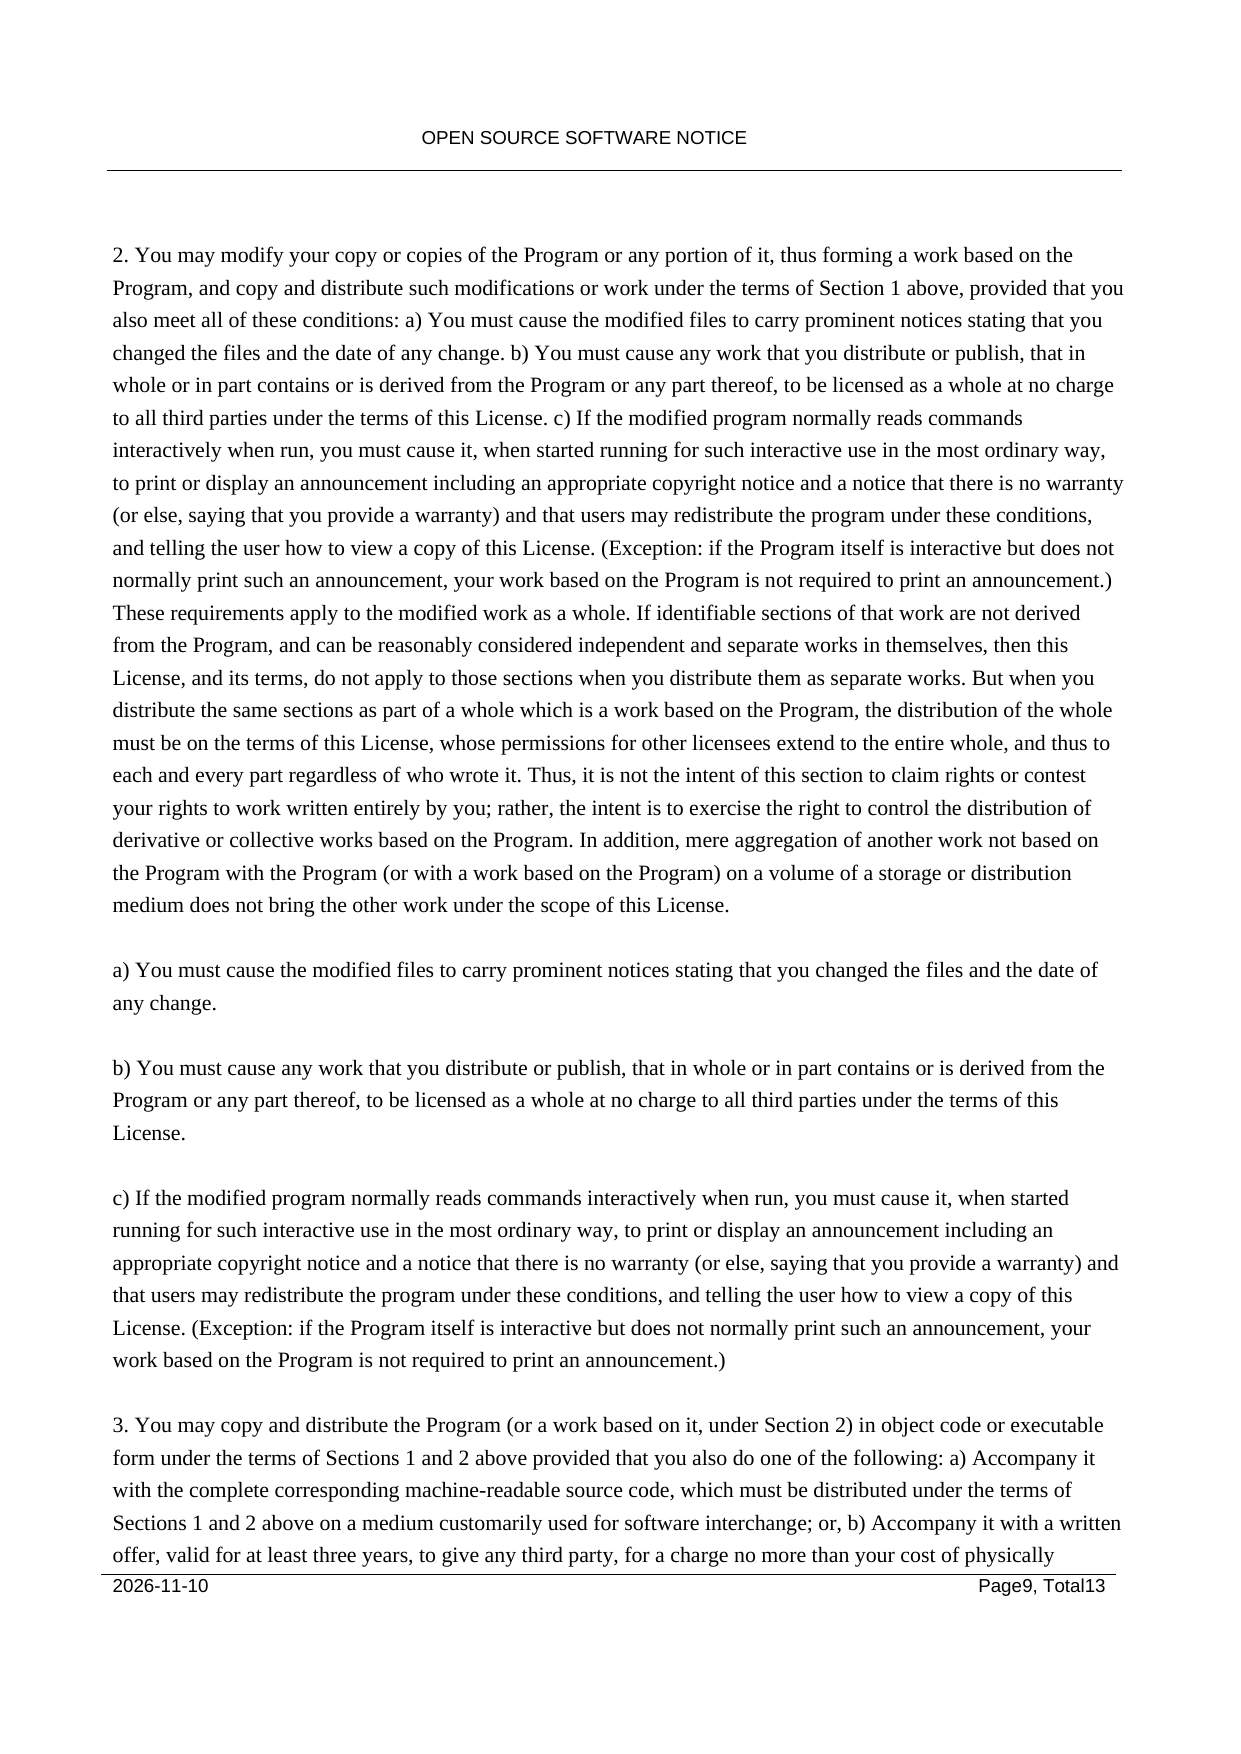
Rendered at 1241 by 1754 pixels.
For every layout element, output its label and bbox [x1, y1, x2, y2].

text [112, 206, 1128, 1571]
